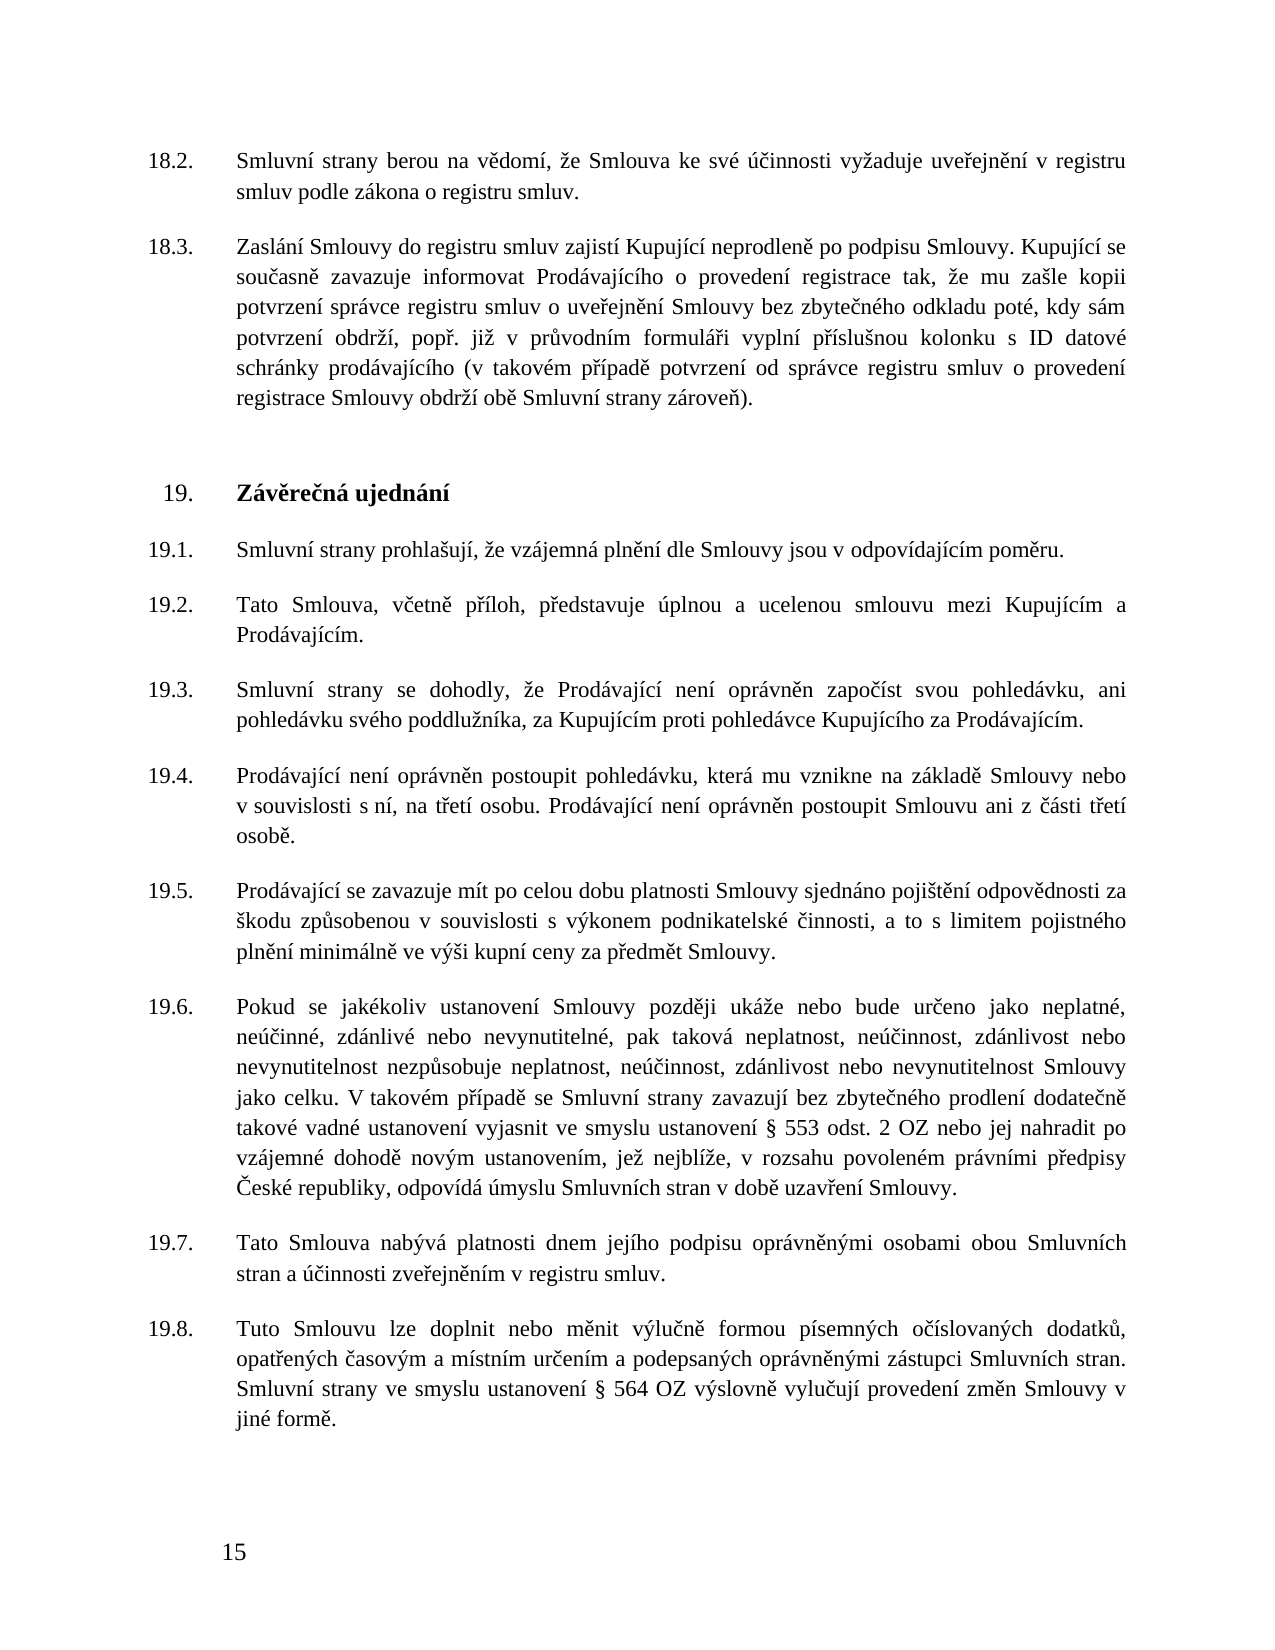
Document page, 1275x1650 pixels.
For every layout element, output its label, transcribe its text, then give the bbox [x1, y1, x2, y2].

subtitle Zaslání Smlouvy do registru smluv zajistí Kupující neprodleně po podpisu Smlouvy. Kupující se současně zavazuje informovat Prodávajícího o provedení registrace tak, že mu zašle kopii potvrzení správce registru smluv o uveřejnění Smlouvy bez zbytečného odkladu poté, kdy sám potvrzení obdrží, popř. již v průvodním formuláři vyplní příslušnou kolonku s ID datové schránky prodávajícího (v takovém případě potvrzení od správce registru smluv o provedení registrace Smlouvy obdrží obě Smluvní strany zároveň). [148, 233, 1127, 410]
subtitle Pokud se jakékoliv ustanovení Smlouvy později ukáže nebo bude určeno jako neplatné, neúčinné, zdánlivé nebo nevynutitelné, pak taková neplatnost, neúčinnost, zdánlivost nebo nevynutitelnost nezpůsobuje neplatnost, neúčinnost, zdánlivost nebo nevynutitelnost Smlouvy jako celku. V takovém případě se Smluvní strany zavazují bez zbytečného prodlení dodatečně takové vadné ustanovení vyjasnit ve smyslu ustanovení § 553 odst. 2 OZ nebo jej nahradit po vzájemné dohodě novým ustanovením, jež nejblíže, v rozsahu povoleném právními předpisy České republiky, odpovídá úmyslu Smluvních stran v době uzavření Smlouvy. [148, 993, 1127, 1201]
subtitle Prodávající není oprávněn postoupit pohledávku, která mu vznikne na základě Smlouvy nebo v souvislosti s ní, na třetí osobu. Prodávající není oprávněn postoupit Smlouvu ani z části třetí osobě. [148, 762, 1127, 848]
subtitle Tuto Smlouvu lze doplnit nebo měnit výlučně formou písemných očíslovaných dodatků, opatřených časovým a místním určením a podepsaných oprávněnými zástupci Smluvních stran. Smluvní strany ve smyslu ustanovení § 564 OZ výslovně vylučují provedení změn Smlouvy v jiné formě. [148, 1315, 1127, 1432]
subtitle Smluvní strany se dohodly, že Prodávající není oprávněn započíst svou pohledávku, ani pohledávku svého poddlužníka, za Kupujícím proti pohledávce Kupujícího za Prodávajícím. [148, 676, 1127, 733]
subtitle Smluvní strany berou na vědomí, že Smlouva ke své účinnosti vyžaduje uveřejnění v registru smluv podle zákona o registru smluv. [148, 148, 1127, 204]
subtitle Smluvní strany prohlašují, že vzájemná plnění dle Smlouvy jsou v odpovídajícím poměru. [148, 536, 1127, 562]
subtitle Tato Smlouva, včetně příloh, představuje úplnou a ucelenou smlouvu mezi Kupujícím a Prodávajícím. [148, 591, 1127, 647]
subtitle Prodávající se zavazuje mít po celou dobu platnosti Smlouvy sjednáno pojištění odpovědnosti za škodu způsobenou v souvislosti s výkonem podnikatelské činnosti, a to s limitem pojistného plnění minimálně ve výši kupní ceny za předmět Smlouvy. [148, 877, 1127, 964]
subtitle Závěrečná ujednání [162, 478, 1127, 506]
subtitle Tato Smlouva nabývá platnosti dnem jejího podpisu oprávněnými osobami obou Smluvních stran a účinnosti zveřejněním v registru smluv. [148, 1229, 1127, 1286]
